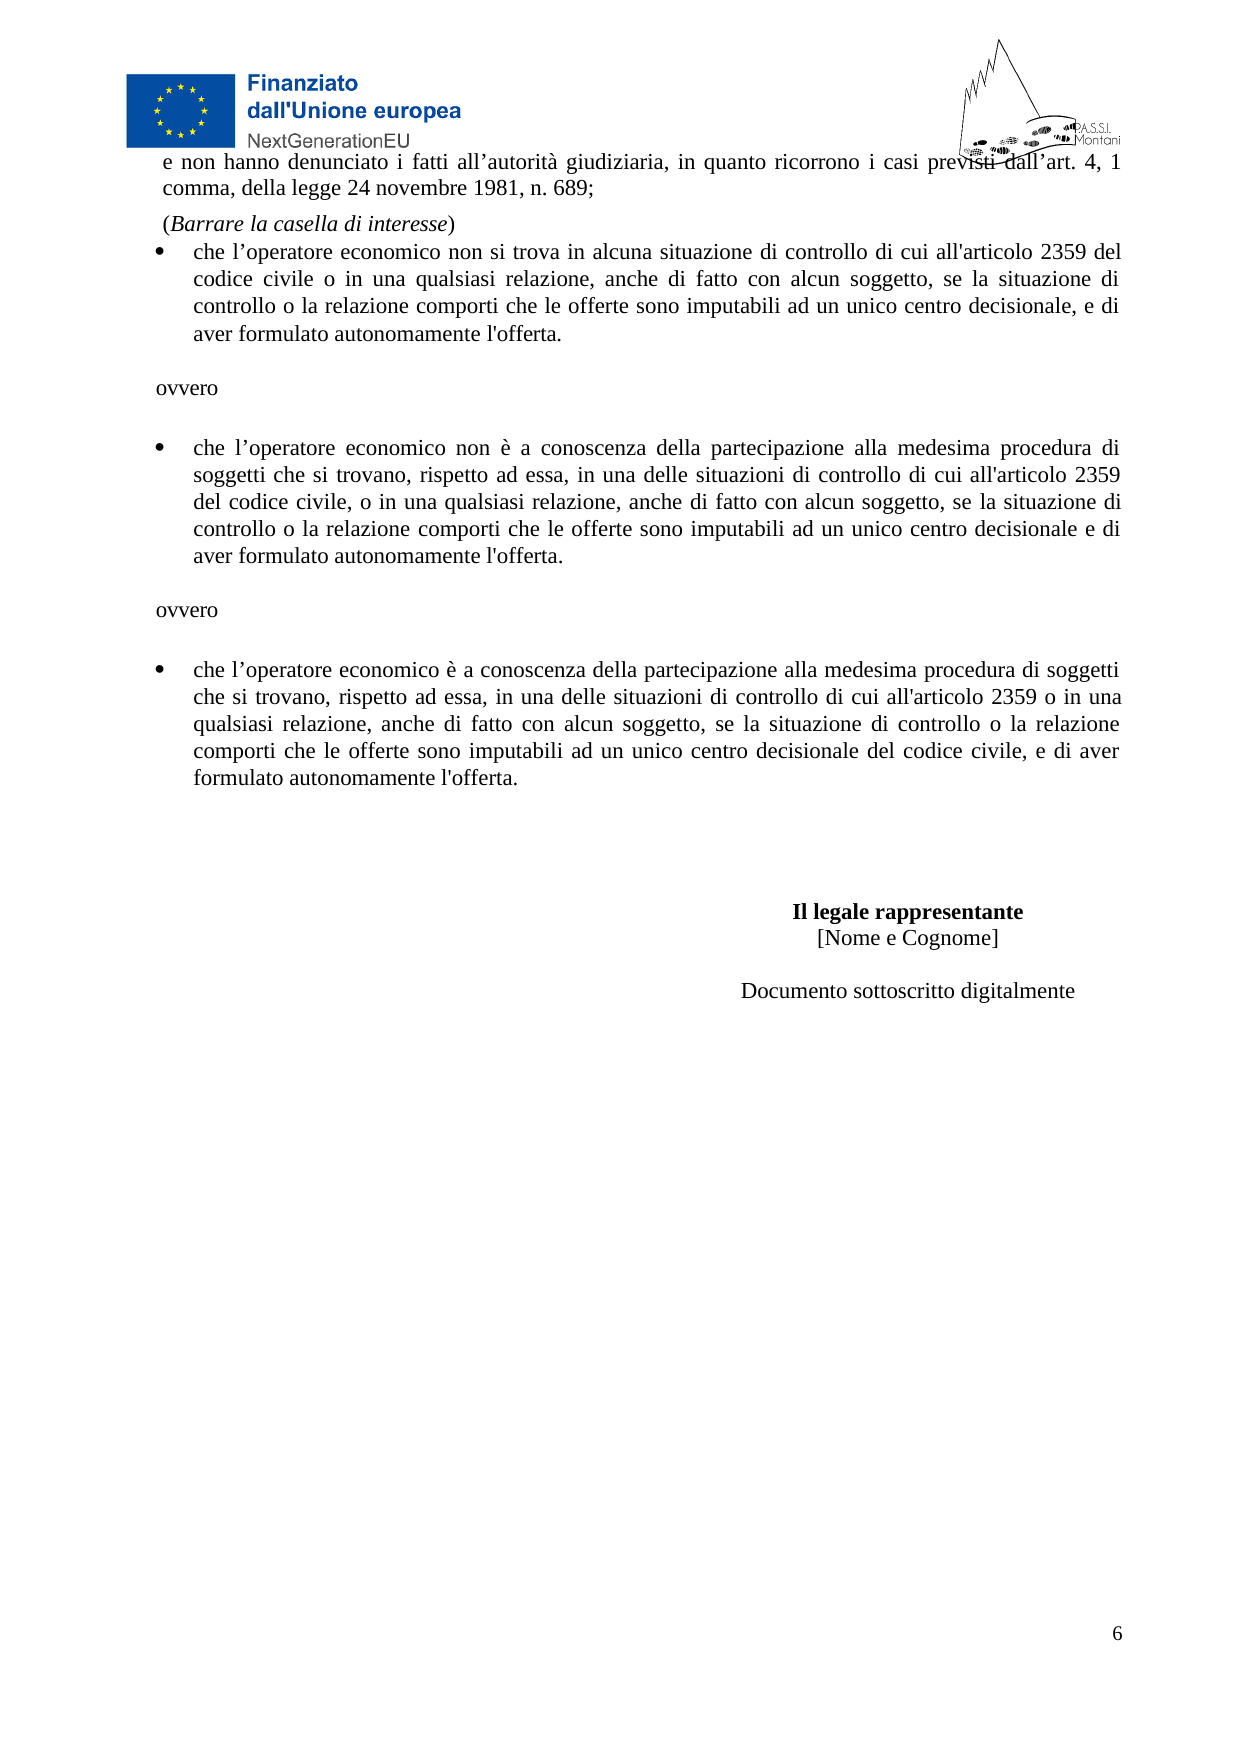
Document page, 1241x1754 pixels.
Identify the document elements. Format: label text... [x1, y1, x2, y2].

text Il legale rappresentante [694, 898, 1122, 924]
text ovvero [156, 596, 1122, 622]
text ovvero [156, 374, 1122, 400]
list che l’operatore economico non è a conoscenza della partecipazione alla medesima procedura di soggetti che si trovano, rispetto ad essa, in una delle situazioni di controllo di cui all'articolo 2359 del codice civile, o in una qualsiasi relazione, anche di fatto con alcun soggetto, se la situazione di controllo o la relazione comporti che le offerte sono imputabili ad un unico centro decisionale e di aver formulato autonomamente l'offerta. [156, 433, 1122, 568]
text Documento sottoscritto digitalmente [694, 977, 1122, 1003]
text (Barrare la casella di interesse) [162, 210, 1122, 236]
list che l’operatore economico è a conoscenza della partecipazione alla medesima procedura di soggetti che si trovano, rispetto ad essa, in una delle situazioni di controllo di cui all'articolo 2359 o in una qualsiasi relazione, anche di fatto con alcun soggetto, se la situazione di controllo o la relazione comporti che le offerte sono imputabili ad un unico centro decisionale del codice civile, e di aver formulato autonomamente l'offerta. [156, 656, 1122, 790]
picture [118, 63, 490, 148]
list che l’operatore economico non si trova in alcuna situazione di controllo di cui all'articolo 2359 del codice civile o in una qualsiasi relazione, anche di fatto con alcun soggetto, se la situazione di controllo o la relazione comporti che le offerte sono imputabili ad un unico centro decisionale, e di aver formulato autonomamente l'offerta. [156, 238, 1122, 346]
picture [952, 31, 1122, 148]
text [Nome e Cognome] [694, 924, 1122, 951]
